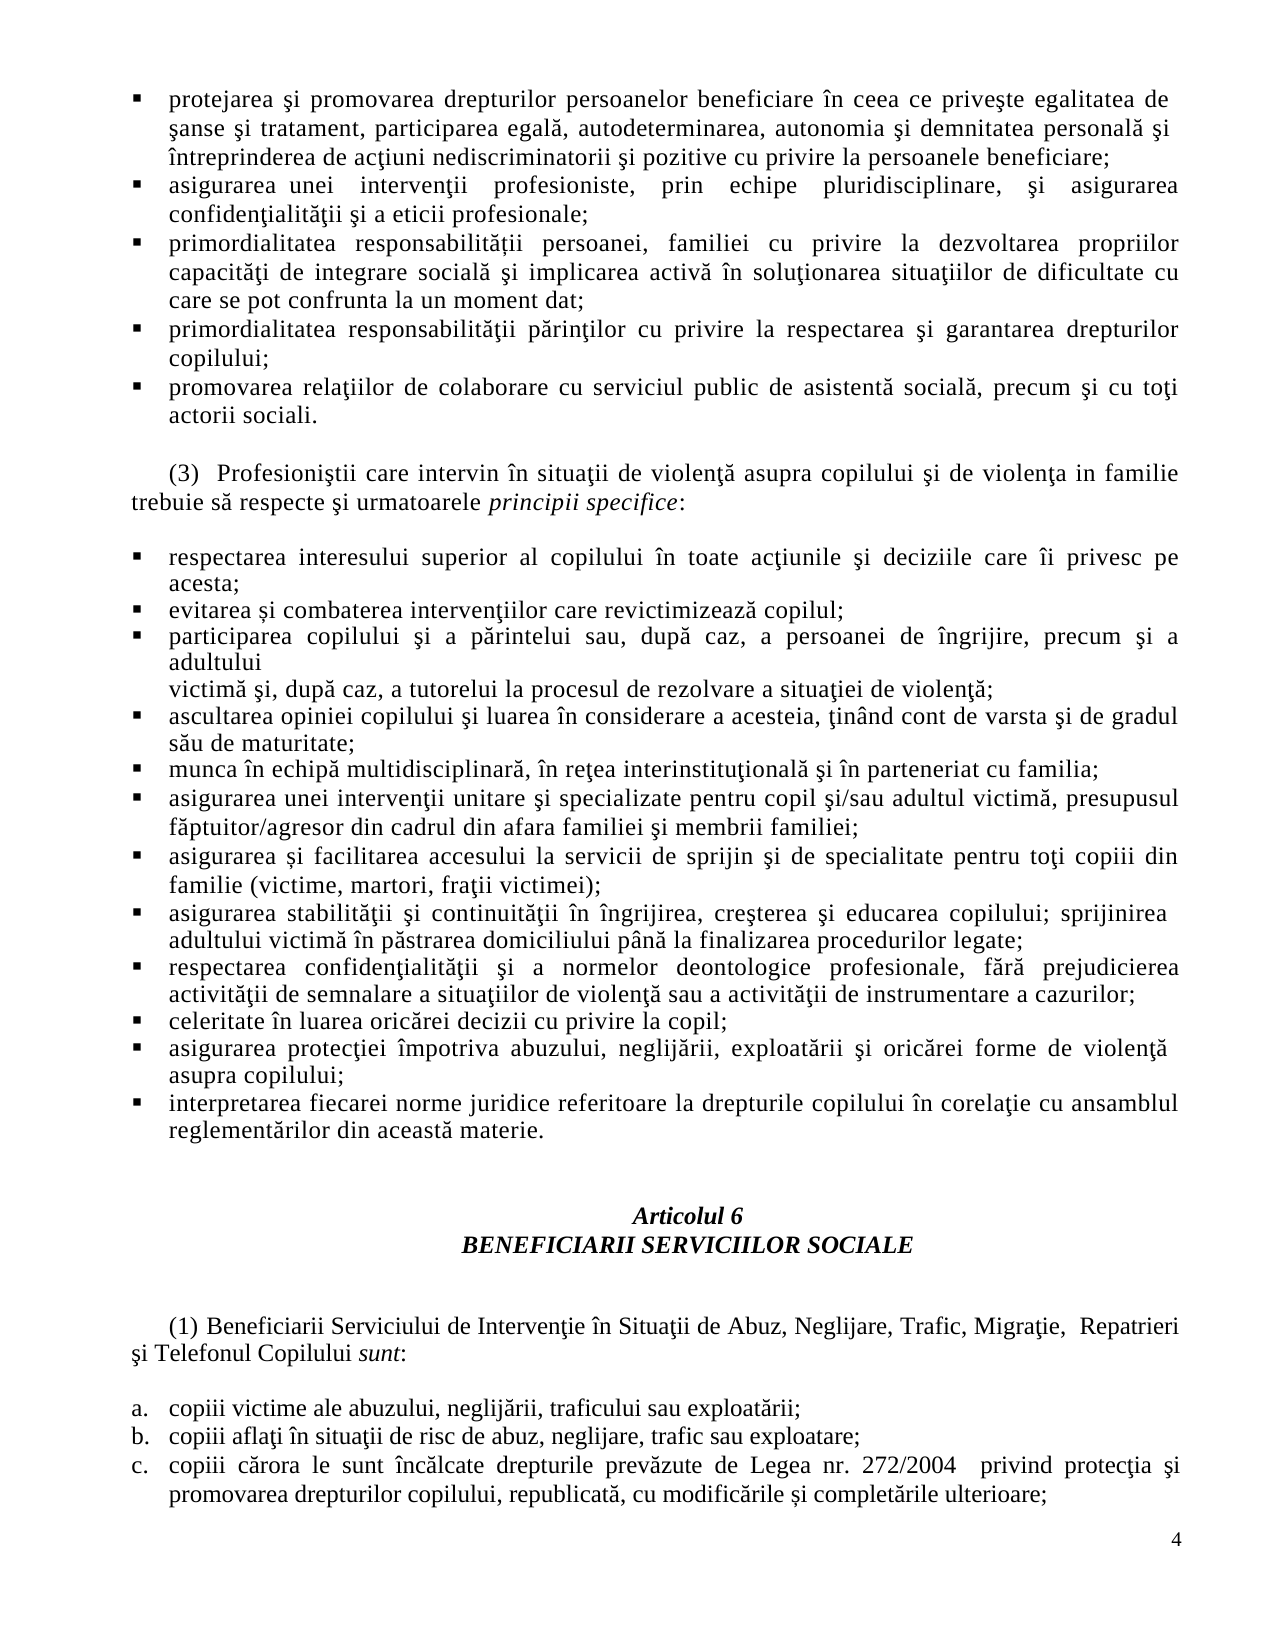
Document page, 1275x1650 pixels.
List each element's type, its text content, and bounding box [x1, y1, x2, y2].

list respectarea interesului superior al copilului în toate acţiunile şi deciziile care îi privesc pe acesta; [131, 544, 1181, 597]
text BENEFICIARII SERVICIILOR SOCIALE [131, 1230, 1181, 1258]
list primordialitatea responsabilității persoanei, familiei cu privire la dezvoltarea propriilor capacităţi de integrare socială şi implicarea activă în soluţionarea situaţiilor de dificultate cu care se pot confrunta la un moment dat; [131, 228, 1181, 314]
list copiii aflaţi în situaţii de risc de abuz, neglijare, trafic sau exploatare; [131, 1421, 1181, 1450]
list Beneficiarii Serviciului de Intervenţie în Situaţii de Abuz, Neglijare, Trafic, Migraţie, Repatrieri şi Telefonul Copilului sunt: [131, 1313, 1181, 1366]
list promovarea relaţiilor de colaborare cu serviciul public de asistentă socială, precum şi cu toţi actorii sociali. [131, 372, 1181, 429]
list primordialitatea responsabilităţii părinţilor cu privire la respectarea şi garantarea drepturilor copilului; [131, 314, 1181, 372]
list interpretarea fiecarei norme juridice referitoare la drepturile copilului în corelaţie cu ansamblul reglementărilor din această materie. [131, 1089, 1181, 1143]
text Articolul 6 [131, 1201, 1181, 1230]
list respectarea confidenţialităţii şi a normelor deontologice profesionale, fără prejudicierea activităţii de semnalare a situaţiilor de violenţă sau a activităţii de instrumentare a cazurilor; [131, 954, 1181, 1008]
list ascultarea opiniei copilului şi luarea în considerare a acesteia, ţinând cont de varsta şi de gradul său de maturitate; [131, 702, 1181, 757]
list participarea copilului şi a părintelui sau, după caz, a persoanei de îngrijire, precum şi a adultului victimă şi, după caz, a tutorelui la procesul de rezolvare a situaţiei de violenţă; [131, 623, 1181, 702]
list asigurarea protecţiei împotriva abuzului, neglijării, exploatării şi oricărei forme de violenţă asupra copilului; [131, 1035, 1181, 1089]
list (3) Profesioniştii care intervin în situaţii de violenţă asupra copilului şi de violenţa in familie trebuie să respecte şi urmatoarele principii specifice: [131, 458, 1181, 516]
list asigurarea unei intervenţii profesioniste, prin echipe pluridisciplinare, şi asigurarea confidenţialităţii şi a eticii profesionale; [131, 171, 1181, 228]
list asigurarea stabilităţii şi continuităţii în îngrijirea, creşterea şi educarea copilului; sprijinirea adultului victimă în păstrarea domiciliului până la finalizarea procedurilor legate; [131, 900, 1181, 954]
list copiii cărora le sunt încălcate drepturile prevăzute de Legea nr. 272/2004 privind protecţia şi promovarea drepturilor copilului, republicată, cu modificările și completările ulterioare; [131, 1450, 1181, 1508]
list asigurarea și facilitarea accesului la servicii de sprijin şi de specialitate pentru toţi copiii din familie (victime, martori, fraţii victimei); [131, 841, 1181, 900]
list celeritate în luarea oricărei decizii cu privire la copil; [131, 1008, 1181, 1035]
list asigurarea unei intervenţii unitare şi specializate pentru copil şi/sau adultul victimă, presupusul făptuitor/agresor din cadrul din afara familiei şi membrii familiei; [131, 783, 1181, 841]
list evitarea și combaterea intervenţiilor care revictimizează copilul; [131, 597, 1181, 623]
list protejarea şi promovarea drepturilor persoanelor beneficiare în ceea ce priveşte egalitatea de şanse şi tratament, participarea egală, autodeterminarea, autonomia şi demnitatea personală şi întreprinderea de acţiuni nediscriminatorii şi pozitive cu privire la persoanele beneficiare; [131, 84, 1181, 171]
list copiii victime ale abuzului, neglijării, traficului sau exploatării; [131, 1393, 1181, 1421]
list munca în echipă multidisciplinară, în reţea interinstituţională şi în parteneriat cu familia; [131, 757, 1181, 783]
